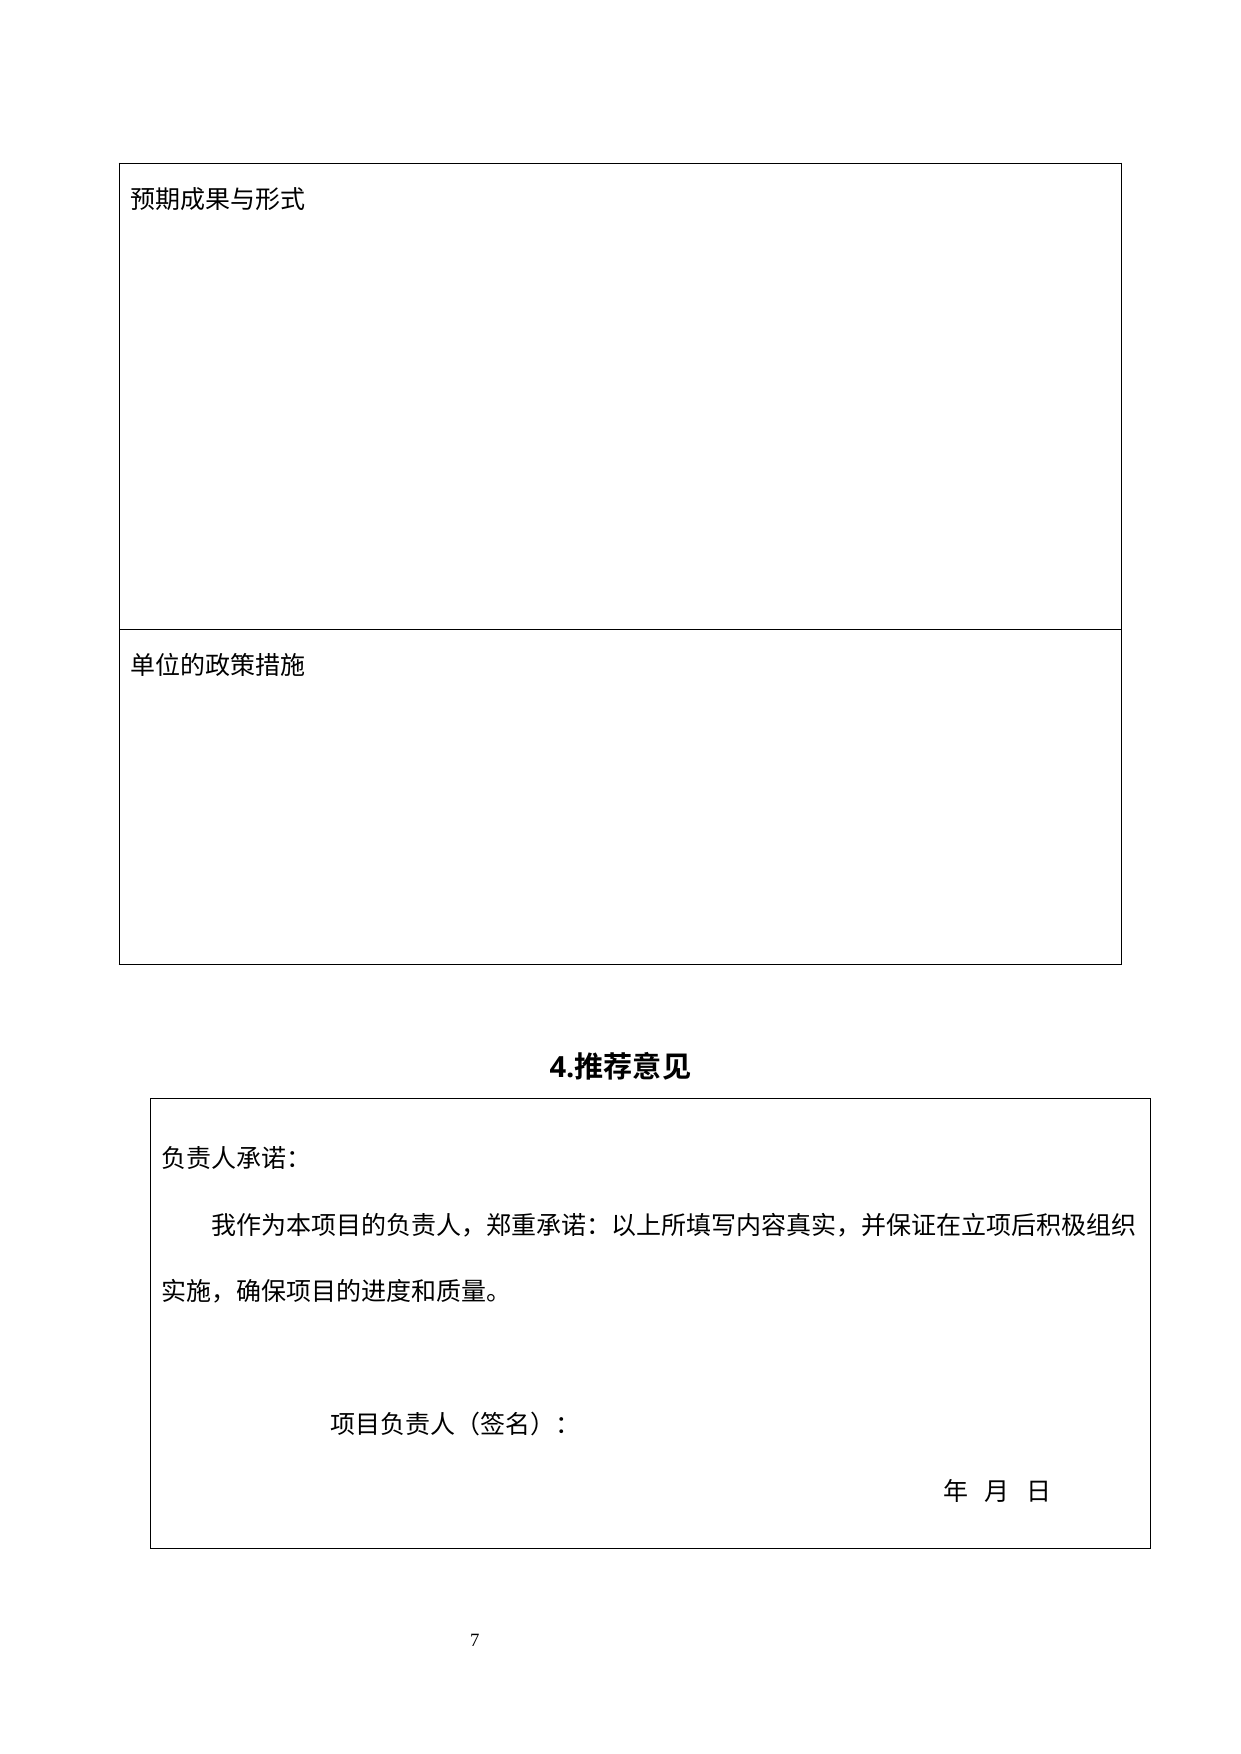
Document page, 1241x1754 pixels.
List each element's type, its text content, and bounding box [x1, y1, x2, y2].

table_cell 单位的政策措施 [120, 630, 1121, 964]
table_cell 预期成果与形式 [120, 164, 1121, 629]
table_header 负责人承诺： 我作为本项目的负责人，郑重承诺：以上所填写内容真实，并保证在立项后积极组织实施，确保项目的进度和质量。 项目负责人（签名）： 年 月 日 [151, 1099, 1150, 1547]
text 4.推荐意见 [188, 1032, 1052, 1098]
